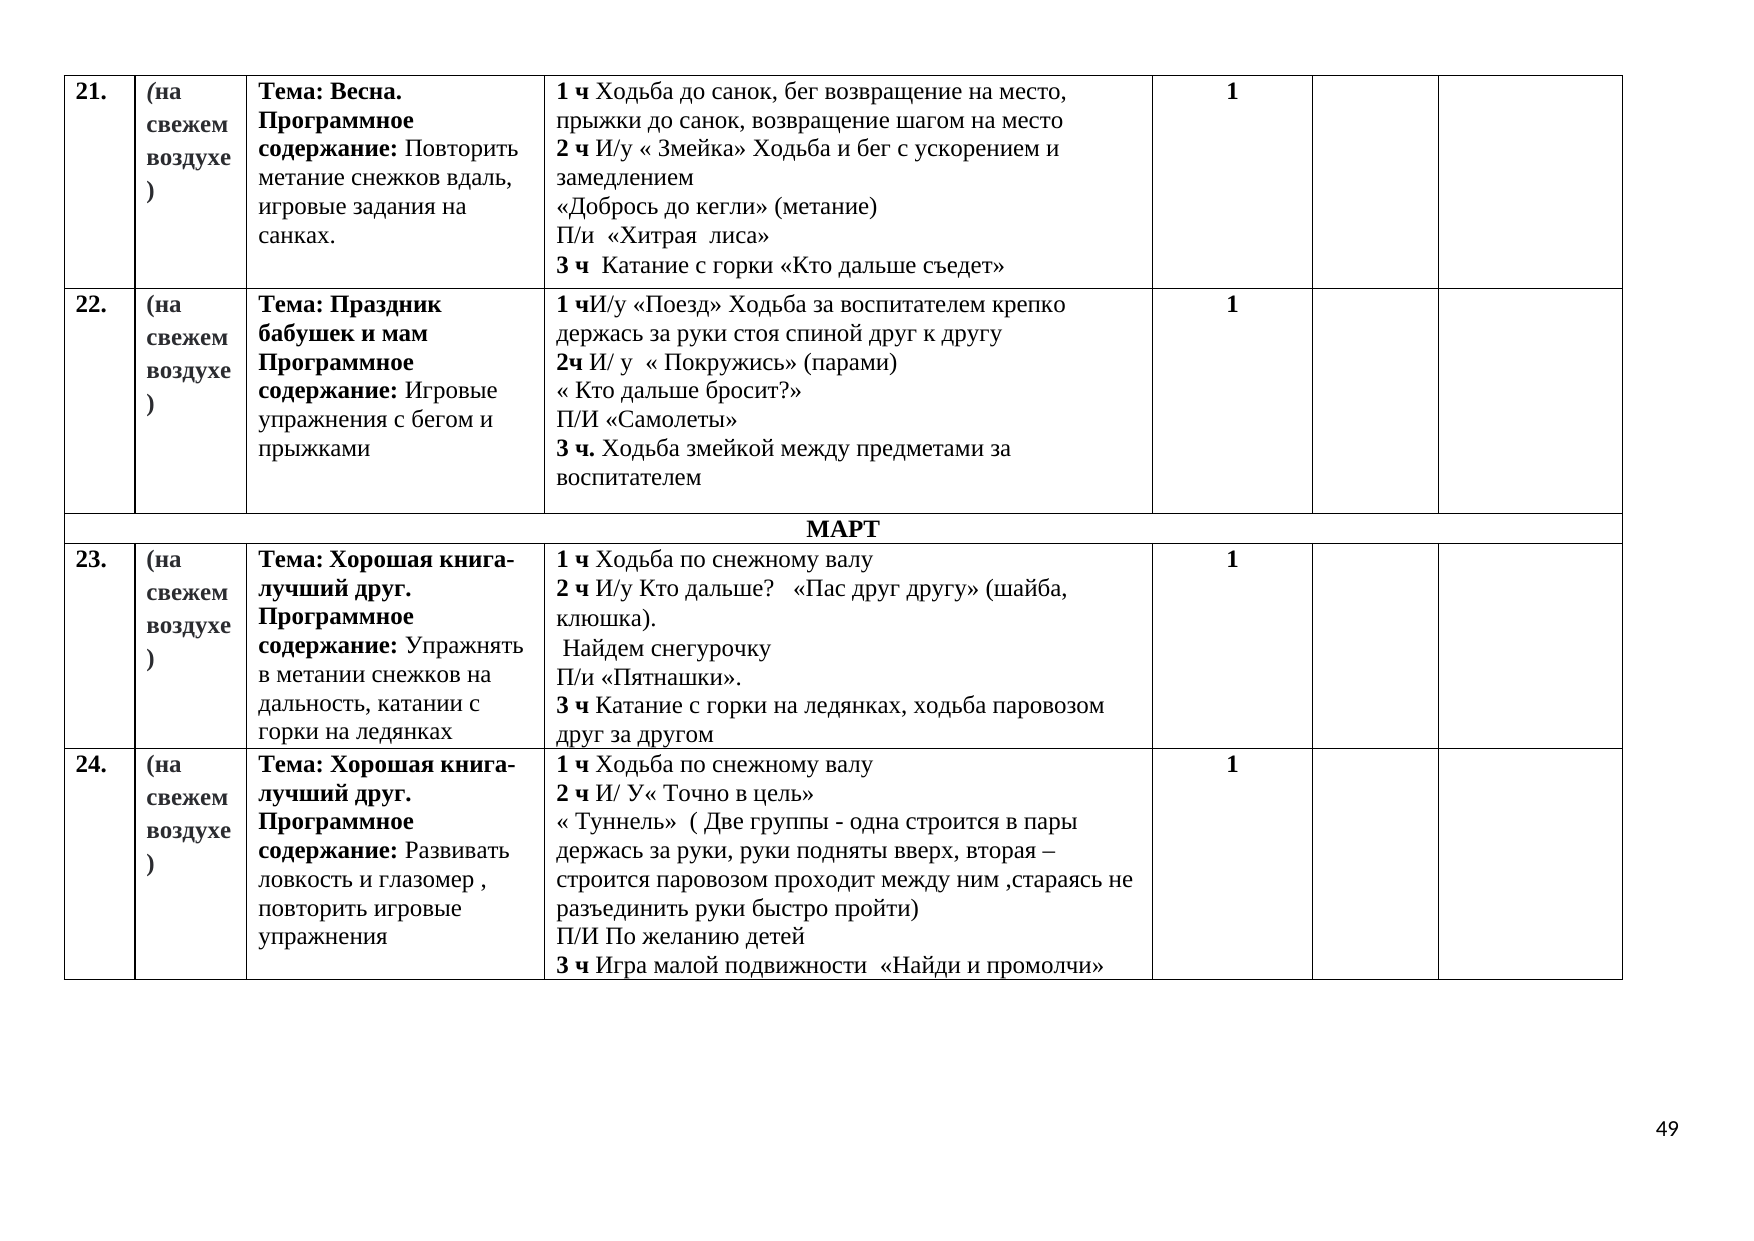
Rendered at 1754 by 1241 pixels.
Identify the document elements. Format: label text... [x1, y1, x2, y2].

table_cell 23. [65, 544, 134, 748]
table_cell Тема: Хорошая книга-лучший друг. Программное содержание: Развивать ловкость и глазомер , повторить игровые упражнения [247, 749, 544, 979]
table_cell МАРТ [65, 514, 1622, 543]
table_cell [1313, 289, 1438, 513]
table_cell 22. [65, 289, 134, 513]
table_cell 1 ч Ходьба по снежному валу 2 ч И/ У« Точно в цель» « Туннель» ( Две группы - одна строится в пары держась за руки, руки подняты вверх, вторая – строится паровозом проходит между ним ,стараясь не разъединить руки быстро пройти) П/И По желанию детей 3 ч Игра малой подвижности «Найди и промолчи» [545, 749, 1152, 979]
table_cell [1439, 76, 1622, 288]
table_cell Тема: Весна. Программное содержание: Повторить метание снежков вдаль, игровые задания на санках. [247, 76, 544, 288]
table_cell 1 ч Ходьба по снежному валу 2 ч И/у Кто дальше? «Пас друг другу» (шайба, клюшка). Найдем снегурочку П/и «Пятнашки». 3 ч Катание с горки на ледянках, ходьба паровозом друг за другом [545, 544, 1152, 748]
table_cell 1 [1153, 289, 1312, 513]
table_cell (на свежем воздухе) [136, 289, 246, 513]
table_cell [1313, 544, 1438, 748]
table_cell [1313, 749, 1438, 979]
table_cell 1 чИ/у «Поезд» Ходьба за воспитателем крепко держась за руки стоя спиной друг к другу 2ч И/ у « Покружись» (парами) « Кто дальше бросит?» П/И «Самолеты» 3 ч. Ходьба змейкой между предметами за воспитателем [545, 289, 1152, 513]
table_cell (на свежем воздухе) [136, 544, 246, 748]
table_cell 21. [65, 76, 134, 288]
table_cell 1 [1153, 544, 1312, 748]
table_cell 1 [1153, 76, 1312, 288]
table_cell 1 [1153, 749, 1312, 979]
table_cell (на свежем воздухе) [136, 76, 246, 288]
table_cell (на свежем воздухе) [136, 749, 246, 979]
table_cell [1439, 289, 1622, 513]
table_cell Тема: Праздник бабушек и мам Программное содержание: Игровые упражнения с бегом и прыжками [247, 289, 544, 513]
table_cell [1439, 544, 1622, 748]
table_cell 1 ч Ходьба до санок, бег возвращение на место, прыжки до санок, возвращение шагом на место 2 ч И/у « Змейка» Ходьба и бег с ускорением и замедлением «Добрось до кегли» (метание) П/и «Хитрая лиса» 3 ч Катание с горки «Кто дальше съедет» [545, 76, 1152, 288]
table_cell 24. [65, 749, 134, 979]
table_cell Тема: Хорошая книга-лучший друг. Программное содержание: Упражнять в метании снежков на дальность, катании с горки на ледянках [247, 544, 544, 748]
table_cell [1313, 76, 1438, 288]
table_cell [1439, 749, 1622, 979]
